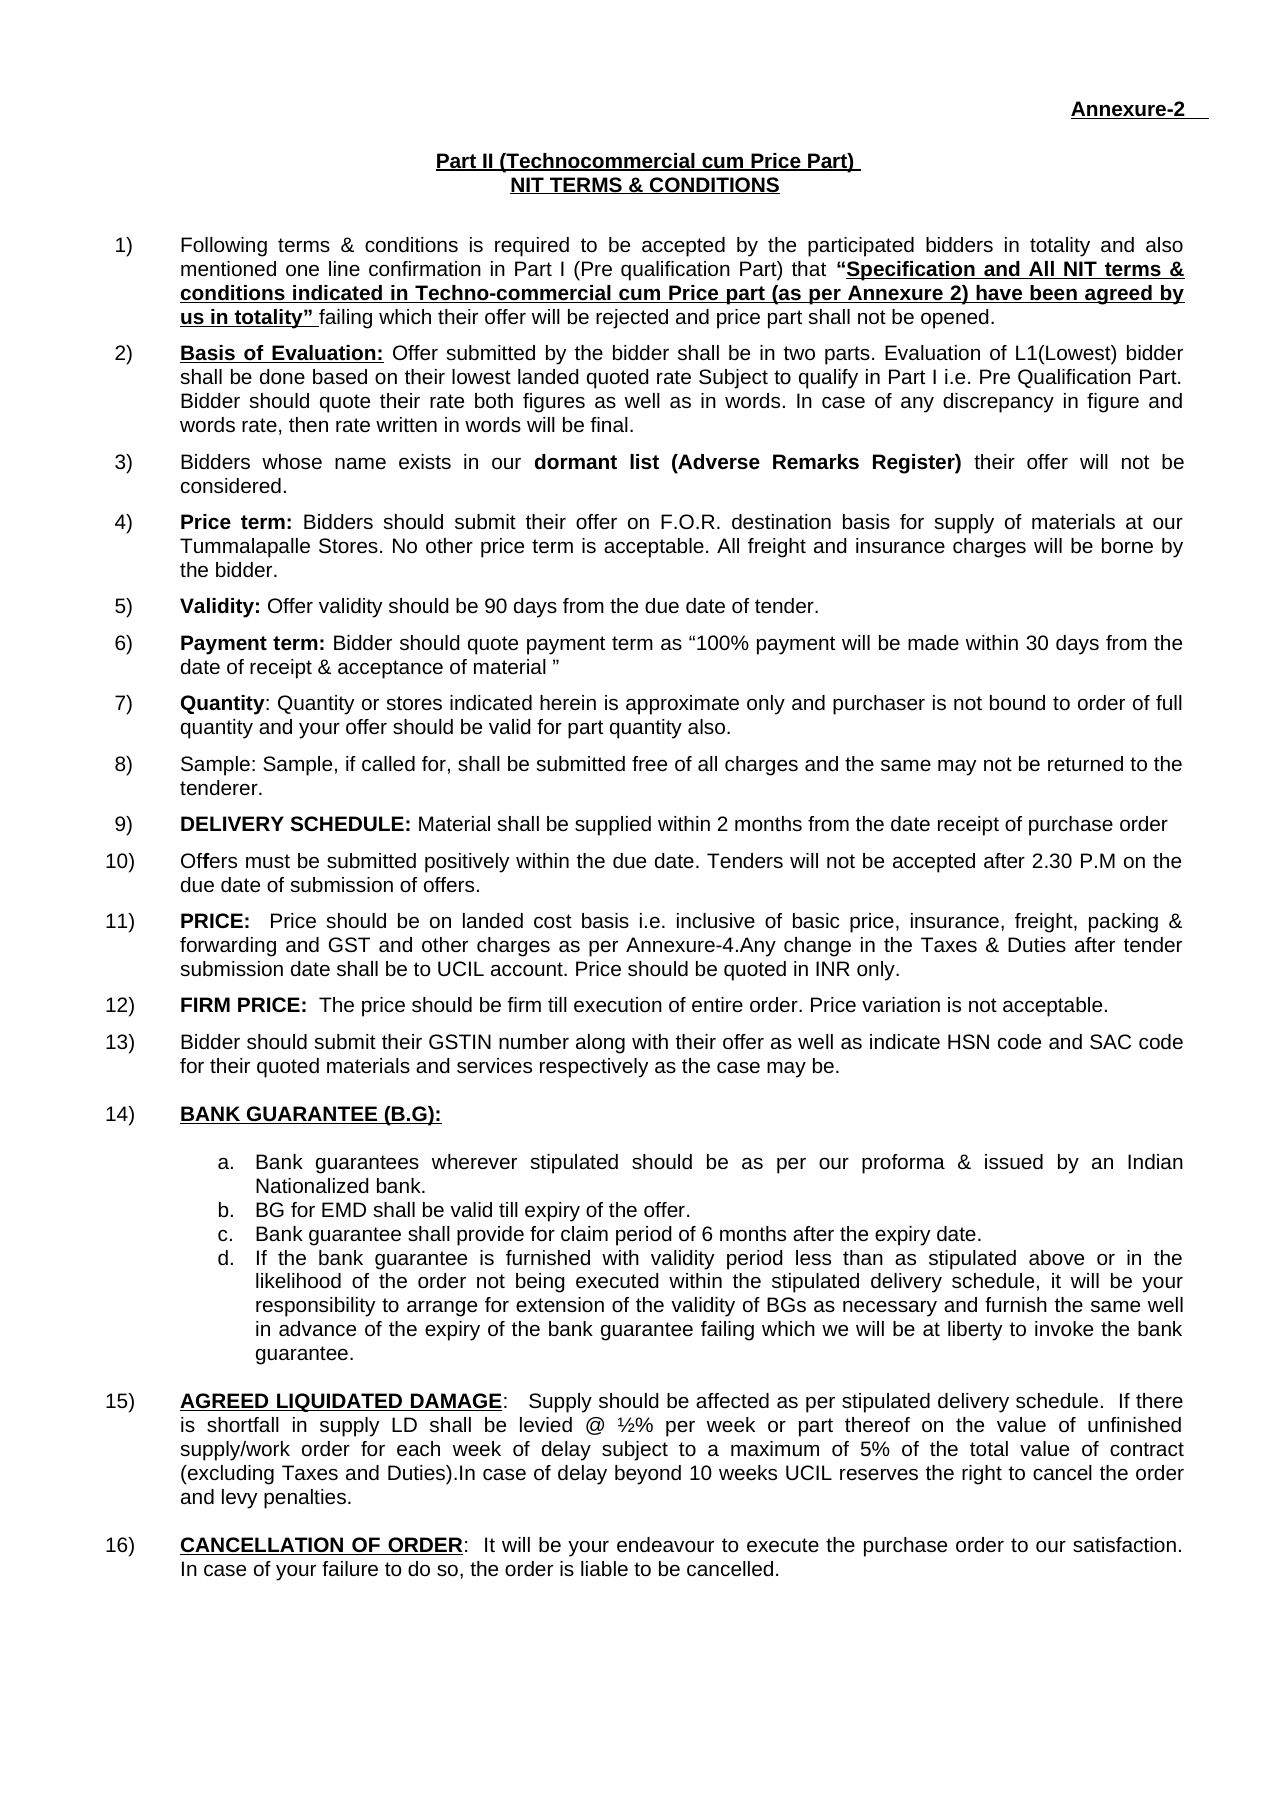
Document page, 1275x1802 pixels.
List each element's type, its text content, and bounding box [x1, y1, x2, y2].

list PRICE: Price should be on landed cost basis i.e. inclusive of basic price, insurance, freight, packing & forwarding and GST and other charges as per Annexure-4.Any change in the Taxes & Duties after tender submission date shall be to UCIL account. Price should be quoted in INR only. [105, 909, 1185, 981]
list Offers must be submitted positively within the due date. Tenders will not be accepted after 2.30 P.M on the due date of submission of offers. [105, 848, 1185, 896]
text Part II (Technocommercial cum Price Part) [105, 148, 1185, 172]
text NIT TERMS & CONDITIONS [105, 172, 1185, 196]
text Annexure-2 [105, 97, 1185, 121]
list Bank guarantees wherever stipulated should be as per our proforma & issued by an Indian Nationalized bank. [217, 1149, 1185, 1197]
list AGREED LIQUIDATED DAMAGE: Supply should be affected as per stipulated delivery schedule. If there is shortfall in supply LD shall be levied @ ½% per week or part thereof on the value of unfinished supply/work order for each week of delay subject to a maximum of 5% of the total value of contract (excluding Taxes and Duties).In case of delay beyond 10 weeks UCIL reserves the right to cancel the order and levy penalties. [105, 1389, 1185, 1509]
list BANK GUARANTEE (B.G): [105, 1102, 1185, 1126]
list Validity: Offer validity should be 90 days from the due date of tender. [114, 594, 1185, 618]
list Following terms & conditions is required to be accepted by the participated bidders in totality and also mentioned one line confirmation in Part I (Pre qualification Part) that “Specification and All NIT terms & conditions indicated in Techno-commercial cum Price part (as per Annexure 2) have been agreed by us in totality” failing which their offer will be rejected and price part shall not be opened. [114, 233, 1185, 329]
list Bidder should submit their GSTIN number along with their offer as well as indicate HSN code and SAC code for their quoted materials and services respectively as the case may be. [105, 1030, 1185, 1078]
list If the bank guarantee is furnished with validity period less than as stipulated above or in the likelihood of the order not being executed within the stipulated delivery schedule, it will be your responsibility to arrange for extension of the validity of BGs as necessary and furnish the same well in advance of the expiry of the bank guarantee failing which we will be at liberty to invoke the bank guarantee. [217, 1245, 1185, 1365]
list Price term: Bidders should submit their offer on F.O.R. destination basis for supply of materials at our Tummalapalle Stores. No other price term is acceptable. All freight and insurance charges will be borne by the bidder. [114, 510, 1185, 582]
list Quantity: Quantity or stores indicated herein is approximate only and purchaser is not bound to order of full quantity and your offer should be valid for part quantity also. [114, 691, 1185, 739]
list BG for EMD shall be valid till expiry of the offer. [217, 1197, 1185, 1221]
list Sample: Sample, if called for, shall be submitted free of all charges and the same may not be returned to the tenderer. [114, 752, 1185, 799]
list CANCELLATION OF ORDER: It will be your endeavour to execute the purchase order to our satisfaction. In case of your failure to do so, the order is liable to be cancelled. [105, 1533, 1185, 1581]
list DELIVERY SCHEDULE: Material shall be supplied within 2 months from the date receipt of purchase order [114, 812, 1185, 836]
list Bank guarantee shall provide for claim period of 6 months after the expiry date. [217, 1221, 1185, 1245]
list Payment term: Bidder should quote payment term as “100% payment will be made within 30 days from the date of receipt & acceptance of material ” [114, 631, 1185, 679]
list FIRM PRICE: The price should be firm till execution of entire order. Price variation is not acceptable. [105, 993, 1185, 1017]
list Bidders whose name exists in our dormant list (Adverse Remarks Register) their offer will not be considered. [114, 449, 1185, 497]
list Basis of Evaluation: Offer submitted by the bidder shall be in two parts. Evaluation of L1(Lowest) bidder shall be done based on their lowest landed quoted rate Subject to qualify in Part I i.e. Pre Qualification Part. Bidder should quote their rate both figures as well as in words. In case of any discrepancy in figure and words rate, then rate written in words will be final. [114, 341, 1185, 437]
